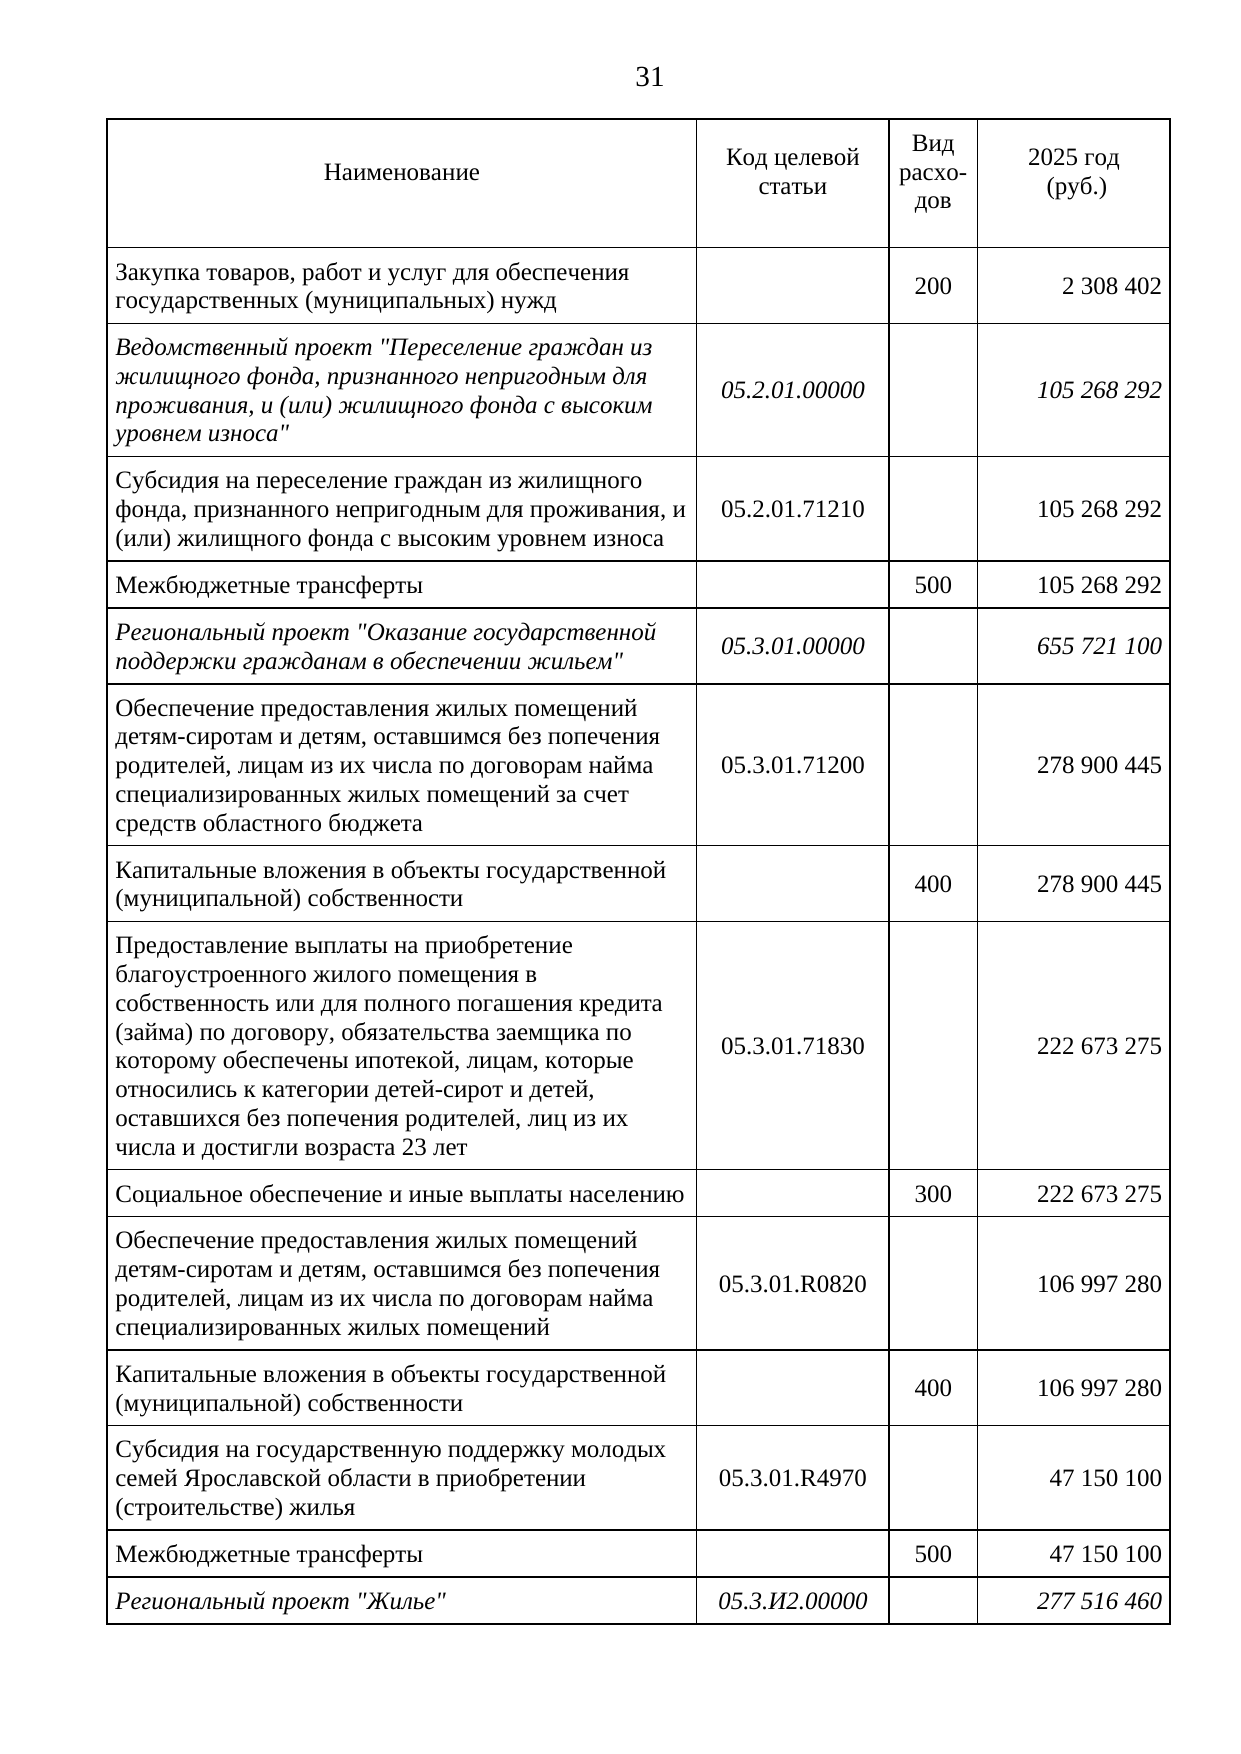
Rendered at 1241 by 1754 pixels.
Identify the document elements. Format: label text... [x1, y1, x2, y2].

table_cell Региональный проект "Жилье" [108, 1578, 696, 1623]
table_header 2025 год (руб.) [978, 120, 1169, 247]
table_cell 278 900 445 [978, 685, 1169, 845]
table_cell [890, 1426, 977, 1529]
table_cell 105 268 292 [978, 562, 1169, 607]
table_cell Межбюджетные трансферты [108, 1531, 696, 1576]
table_cell 106 997 280 [978, 1217, 1169, 1349]
table_cell 400 [890, 846, 977, 921]
table_cell 05.2.01.00000 [697, 324, 888, 456]
table_cell 222 673 275 [978, 922, 1169, 1169]
table_cell Обеспечение предоставления жилых помещений детям-сиротам и детям, оставшимся без попечения родителей, лицам из их числа по договорам найма специализированных жилых помещений [108, 1217, 696, 1349]
table_cell Социальное обеспечение и иные выплаты населению [108, 1170, 696, 1216]
table_cell 2 308 402 [978, 248, 1169, 322]
table_cell 500 [890, 562, 977, 607]
table_header Код целевой статьи [697, 120, 888, 247]
table_cell 278 900 445 [978, 846, 1169, 921]
table_cell [890, 922, 977, 1169]
table_cell Капитальные вложения в объекты государственной (муниципальной) собственности [108, 846, 696, 921]
table_cell [697, 846, 888, 921]
table_cell Субсидия на переселение граждан из жилищного фонда, признанного непригодным для проживания, и (или) жилищного фонда с высоким уровнем износа [108, 457, 696, 560]
table_cell 105 268 292 [978, 324, 1169, 456]
table_cell [890, 1578, 977, 1623]
table_cell 106 997 280 [978, 1351, 1169, 1425]
table_cell 277 516 460 [978, 1578, 1169, 1623]
table_cell 47 150 100 [978, 1531, 1169, 1576]
table_cell [697, 248, 888, 322]
table_cell [697, 1351, 888, 1425]
table_cell [890, 457, 977, 560]
table_cell [890, 1217, 977, 1349]
table_cell 222 673 275 [978, 1170, 1169, 1216]
table_cell 05.2.01.71210 [697, 457, 888, 560]
table_cell [697, 562, 888, 607]
table_cell Региональный проект "Оказание государственной поддержки гражданам в обеспечении жильем" [108, 609, 696, 683]
table_cell 400 [890, 1351, 977, 1425]
table_cell [890, 609, 977, 683]
table_cell [890, 685, 977, 845]
table_cell 05.3.01.00000 [697, 609, 888, 683]
table_cell 47 150 100 [978, 1426, 1169, 1529]
table_cell [697, 1170, 888, 1216]
table_cell 05.3.01.71200 [697, 685, 888, 845]
table_cell [697, 1531, 888, 1576]
table_cell 300 [890, 1170, 977, 1216]
table_cell Предоставление выплаты на приобретение благоустроенного жилого помещения в собственность или для полного погашения кредита (займа) по договору, обязательства заемщика по которому обеспечены ипотекой, лицам, которые относились к категории детей-сирот и детей, оставшихся без попечения родителей, лиц из их числа и достигли возраста 23 лет [108, 922, 696, 1169]
table_cell [890, 324, 977, 456]
table_cell 05.3.01.R4970 [697, 1426, 888, 1529]
table_cell 05.3.И2.00000 [697, 1578, 888, 1623]
table_cell 05.3.01.71830 [697, 922, 888, 1169]
table_cell Межбюджетные трансферты [108, 562, 696, 607]
table_cell 655 721 100 [978, 609, 1169, 683]
table_cell Закупка товаров, работ и услуг для обеспечения государственных (муниципальных) нужд [108, 248, 696, 322]
table_cell Обеспечение предоставления жилых помещений детям-сиротам и детям, оставшимся без попечения родителей, лицам из их числа по договорам найма специализированных жилых помещений за счет средств областного бюджета [108, 685, 696, 845]
table_header Вид расхо-дов [890, 120, 977, 247]
table_cell 05.3.01.R0820 [697, 1217, 888, 1349]
table_cell 105 268 292 [978, 457, 1169, 560]
table_cell Субсидия на государственную поддержку молодых семей Ярославской области в приобретении (строительстве) жилья [108, 1426, 696, 1529]
table_cell 500 [890, 1531, 977, 1576]
table_cell 200 [890, 248, 977, 322]
table_cell Ведомственный проект "Переселение граждан из жилищного фонда, признанного непригодным для проживания, и (или) жилищного фонда с высоким уровнем износа" [108, 324, 696, 456]
table_cell Капитальные вложения в объекты государственной (муниципальной) собственности [108, 1351, 696, 1425]
table_header Наименование [108, 120, 696, 247]
